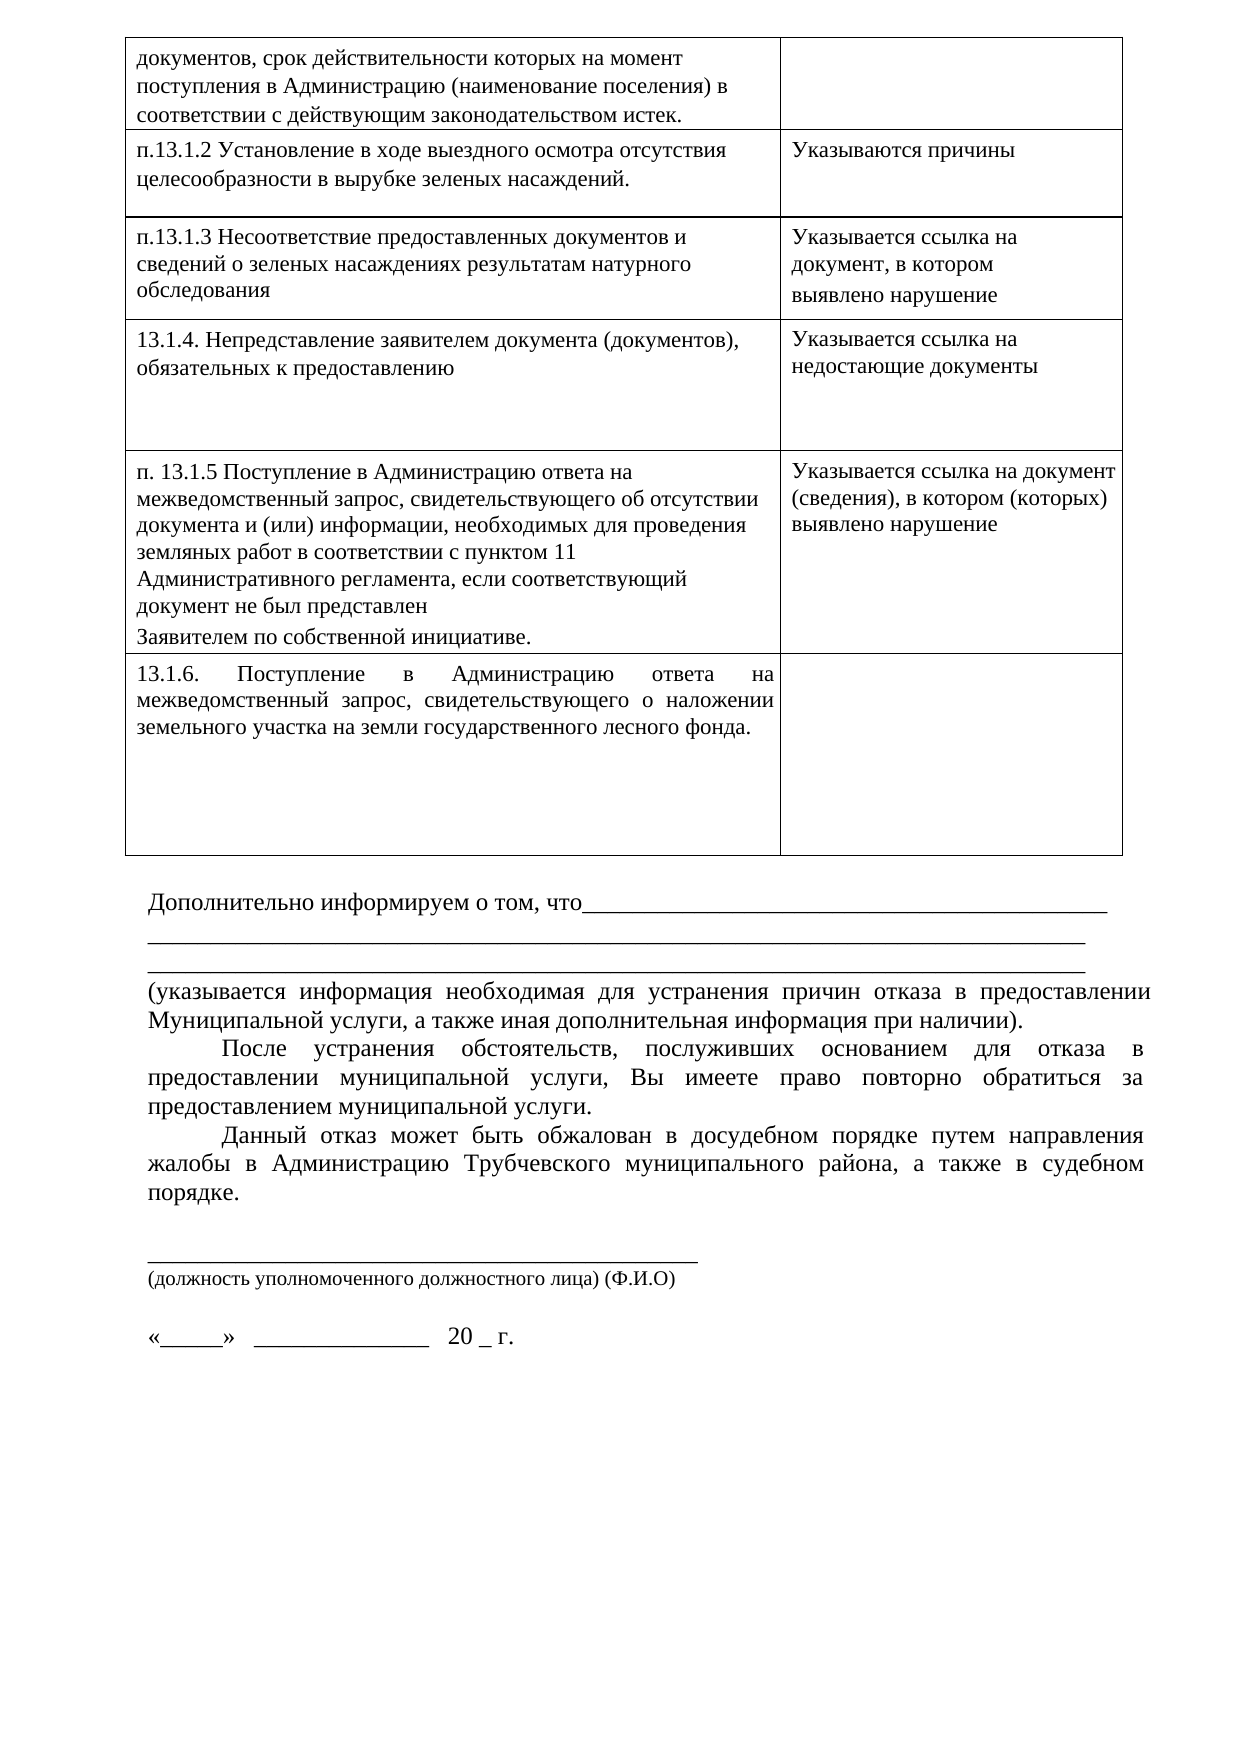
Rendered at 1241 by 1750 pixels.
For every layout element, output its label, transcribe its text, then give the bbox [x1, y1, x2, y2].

table_cell п.13.1.3 Несоответствие предоставленных документов и сведений о зеленых насаждениях результатам натурного обследования [126, 218, 780, 319]
table_cell п. 13.1.5 Поступление в Администрацию ответа на межведомственный запрос, свидетельствующего об отсутствии документа и (или) информации, необходимых для проведения земляных работ в соответствии с пунктом 11 Административного регламента, если соответствующий документ не был представлен Заявителем по собственной инициативе. [126, 451, 780, 653]
table_cell Указывается ссылка на документ (сведения), в котором (которых) выявлено нарушение [781, 451, 1122, 653]
table_cell [781, 654, 1122, 855]
table_cell Указывается ссылка на недостающие документы [781, 320, 1122, 450]
table_cell 13.1.6. Поступление в Администрацию ответа на межведомственный запрос, свидетельствующего о наложении земельного участка на земли государственного лесного фонда. [126, 654, 780, 855]
text ____________________________________________ [148, 1237, 1152, 1266]
table_cell Указываются причины [781, 130, 1122, 216]
text «_____» ______________ 20 _ г. [148, 1321, 651, 1349]
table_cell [126, 38, 780, 129]
text (указывается информация необходимая для устранения причин отказа в предоставлении Муниципальной услуги, а также иная дополнительная информация при наличии). [148, 976, 1152, 1033]
table_cell Указывается ссылка на документ, в котором выявлено нарушение [781, 218, 1122, 319]
table_cell 13.1.4. Непредставление заявителем документа (документов), обязательных к предоставлению [126, 320, 780, 450]
table_cell п.13.1.2 Установление в ходе выездного осмотра отсутствия целесообразности в вырубке зеленых насаждений. [126, 130, 780, 216]
text Данный отказ может быть обжалован в досудебном порядке путем направления жалобы в Администрацию Трубчевского муниципального района, а также в судебном порядке. [148, 1120, 1145, 1206]
text После устранения обстоятельств, послуживших основанием для отказа в предоставлении муниципальной услуги, Вы имеете право повторно обратиться за предоставлением муниципальной услуги. [148, 1033, 1145, 1120]
text (должность уполномоченного должностного лица) (Ф.И.О) [148, 1266, 1152, 1290]
text ___________________________________________________________________________ ___________________________________________________________________________ [148, 918, 1093, 976]
text Дополнительно информируем о том, что__________________________________________ [148, 887, 1152, 916]
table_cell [781, 38, 1122, 129]
